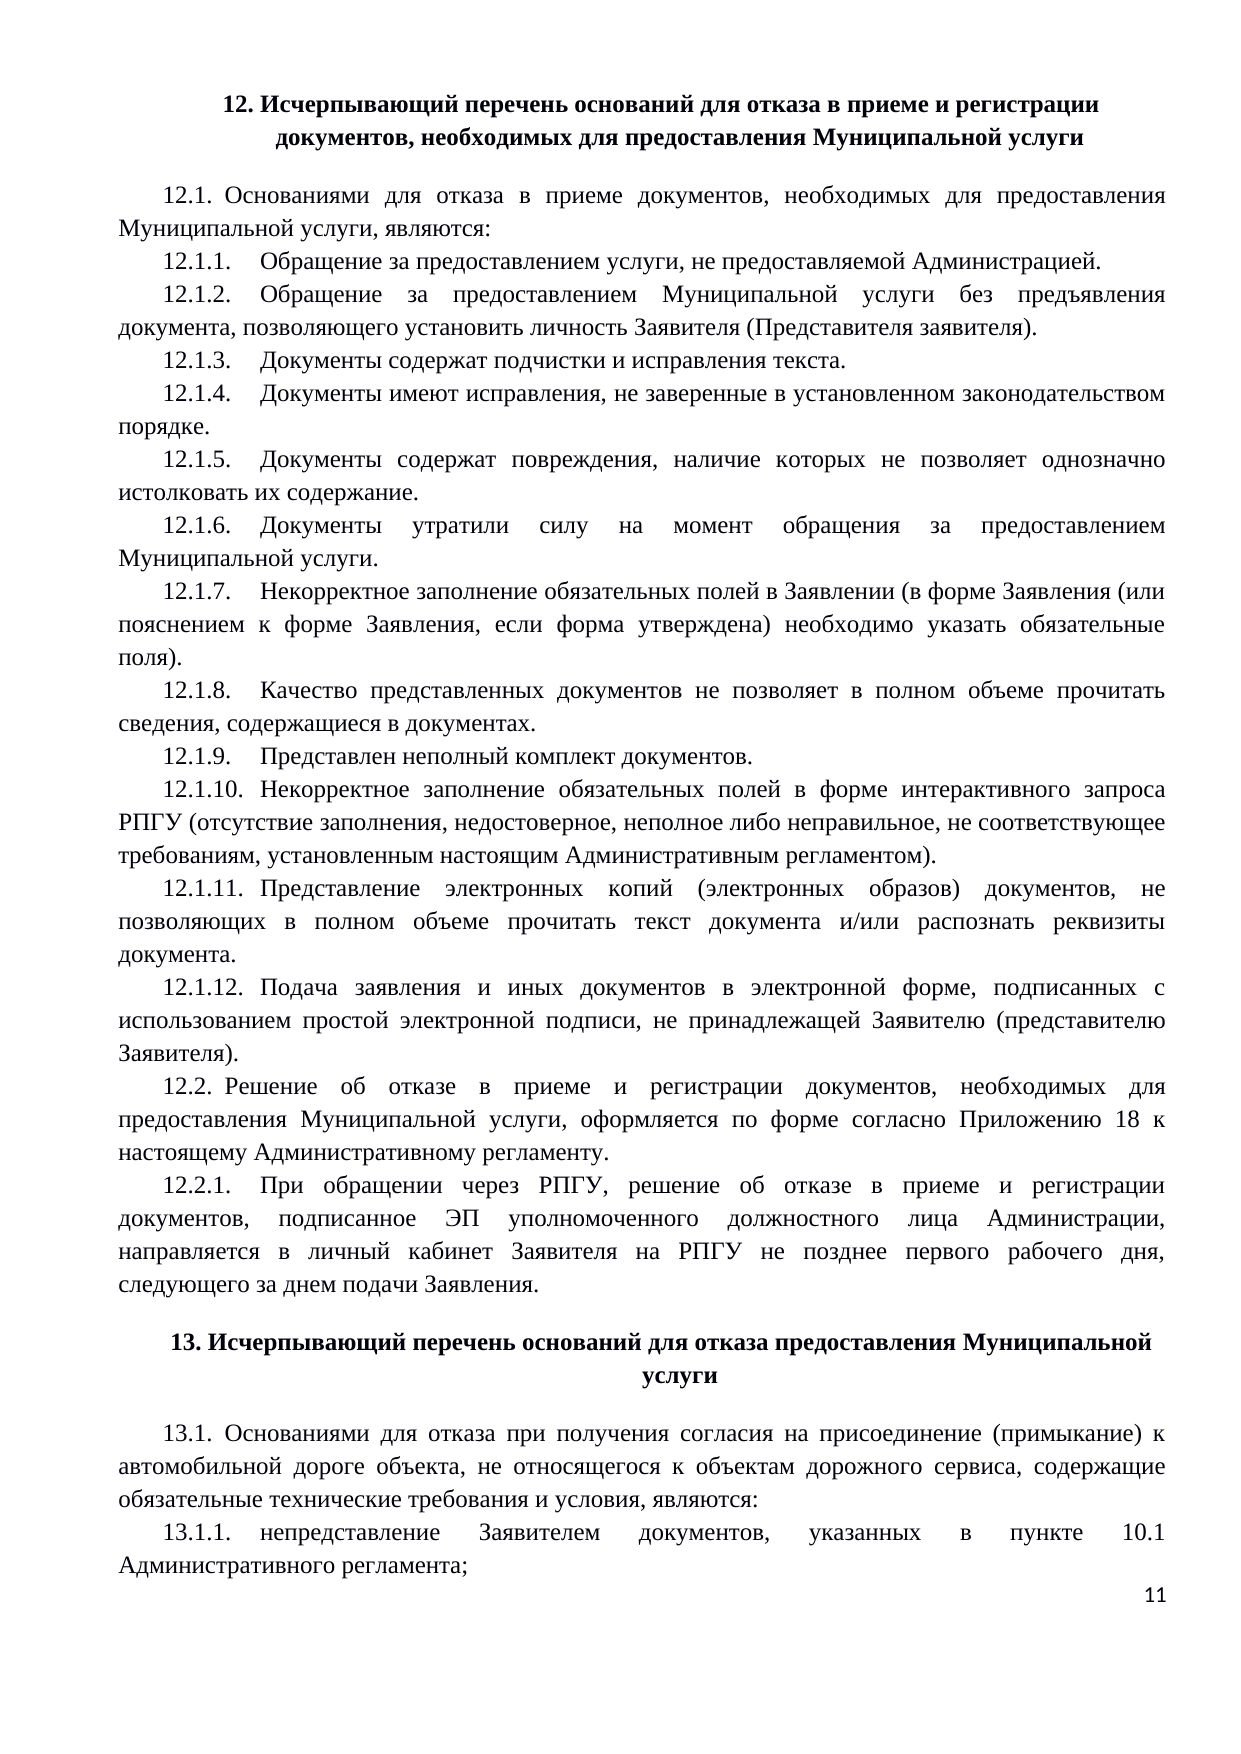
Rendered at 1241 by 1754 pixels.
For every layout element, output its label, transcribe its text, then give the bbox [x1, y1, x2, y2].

list Некорректное заполнение обязательных полей в Заявлении (в форме Заявления (или пояснением к форме Заявления, если форма утверждена) необходимо указать обязательные поля). [118, 576, 1166, 671]
list Документы содержат повреждения, наличие которых не позволяет однозначно истолковать их содержание. [118, 444, 1166, 506]
list Обращение за предоставлением услуги, не предоставляемой Администрацией. [118, 246, 1166, 274]
list Основаниями для отказа при получения согласия на присоединение (примыкание) к автомобильной дороге объекта, не относящегося к объектам дорожного сервиса, содержащие обязательные технические требования и условия, являются: [118, 1418, 1166, 1513]
list Представление электронных копий (электронных образов) документов, не позволяющих в полном объеме прочитать текст документа и/или распознать реквизиты документа. [118, 873, 1166, 968]
list Обращение за предоставлением Муниципальной услуги без предъявления документа, позволяющего установить личность Заявителя (Представителя заявителя). [118, 279, 1166, 341]
subtitle Исчерпывающий перечень оснований для отказа предоставления Муниципальной услуги [156, 1327, 1166, 1389]
list Качество представленных документов не позволяет в полном объеме прочитать сведения, содержащиеся в документах. [118, 675, 1166, 737]
list Основаниями для отказа в приеме документов, необходимых для предоставления Муниципальной услуги, являются: [118, 180, 1166, 241]
list Подача заявления и иных документов в электронной форме, подписанных с использованием простой электронной подписи, не принадлежащей Заявителю (представителю Заявителя). [118, 972, 1166, 1067]
list Документы имеют исправления, не заверенные в установленном законодательством порядке. [118, 378, 1166, 439]
list непредставление Заявителем документов, указанных в пункте 10.1 Административного регламента; [118, 1517, 1166, 1579]
subtitle Исчерпывающий перечень оснований для отказа в приеме и регистрации документов, необходимых для предоставления Муниципальной услуги [156, 89, 1166, 150]
list При обращении через РПГУ, решение об отказе в приеме и регистрации документов, подписанное ЭП уполномоченного должностного лица Администрации, направляется в личный кабинет Заявителя на РПГУ не позднее первого рабочего дня, следующего за днем подачи Заявления. [118, 1170, 1166, 1298]
list Представлен неполный комплект документов. [118, 741, 1166, 770]
list Некорректное заполнение обязательных полей в форме интерактивного запроса РПГУ (отсутствие заполнения, недостоверное, неполное либо неправильное, не соответствующее требованиям, установленным настоящим Административным регламентом). [118, 774, 1166, 869]
list Решение об отказе в приеме и регистрации документов, необходимых для предоставления Муниципальной услуги, оформляется по форме согласно Приложению 18 к настоящему Административному регламенту. [118, 1071, 1166, 1166]
list Документы утратили силу на момент обращения за предоставлением Муниципальной услуги. [118, 510, 1166, 572]
list Документы содержат подчистки и исправления текста. [118, 345, 1166, 373]
